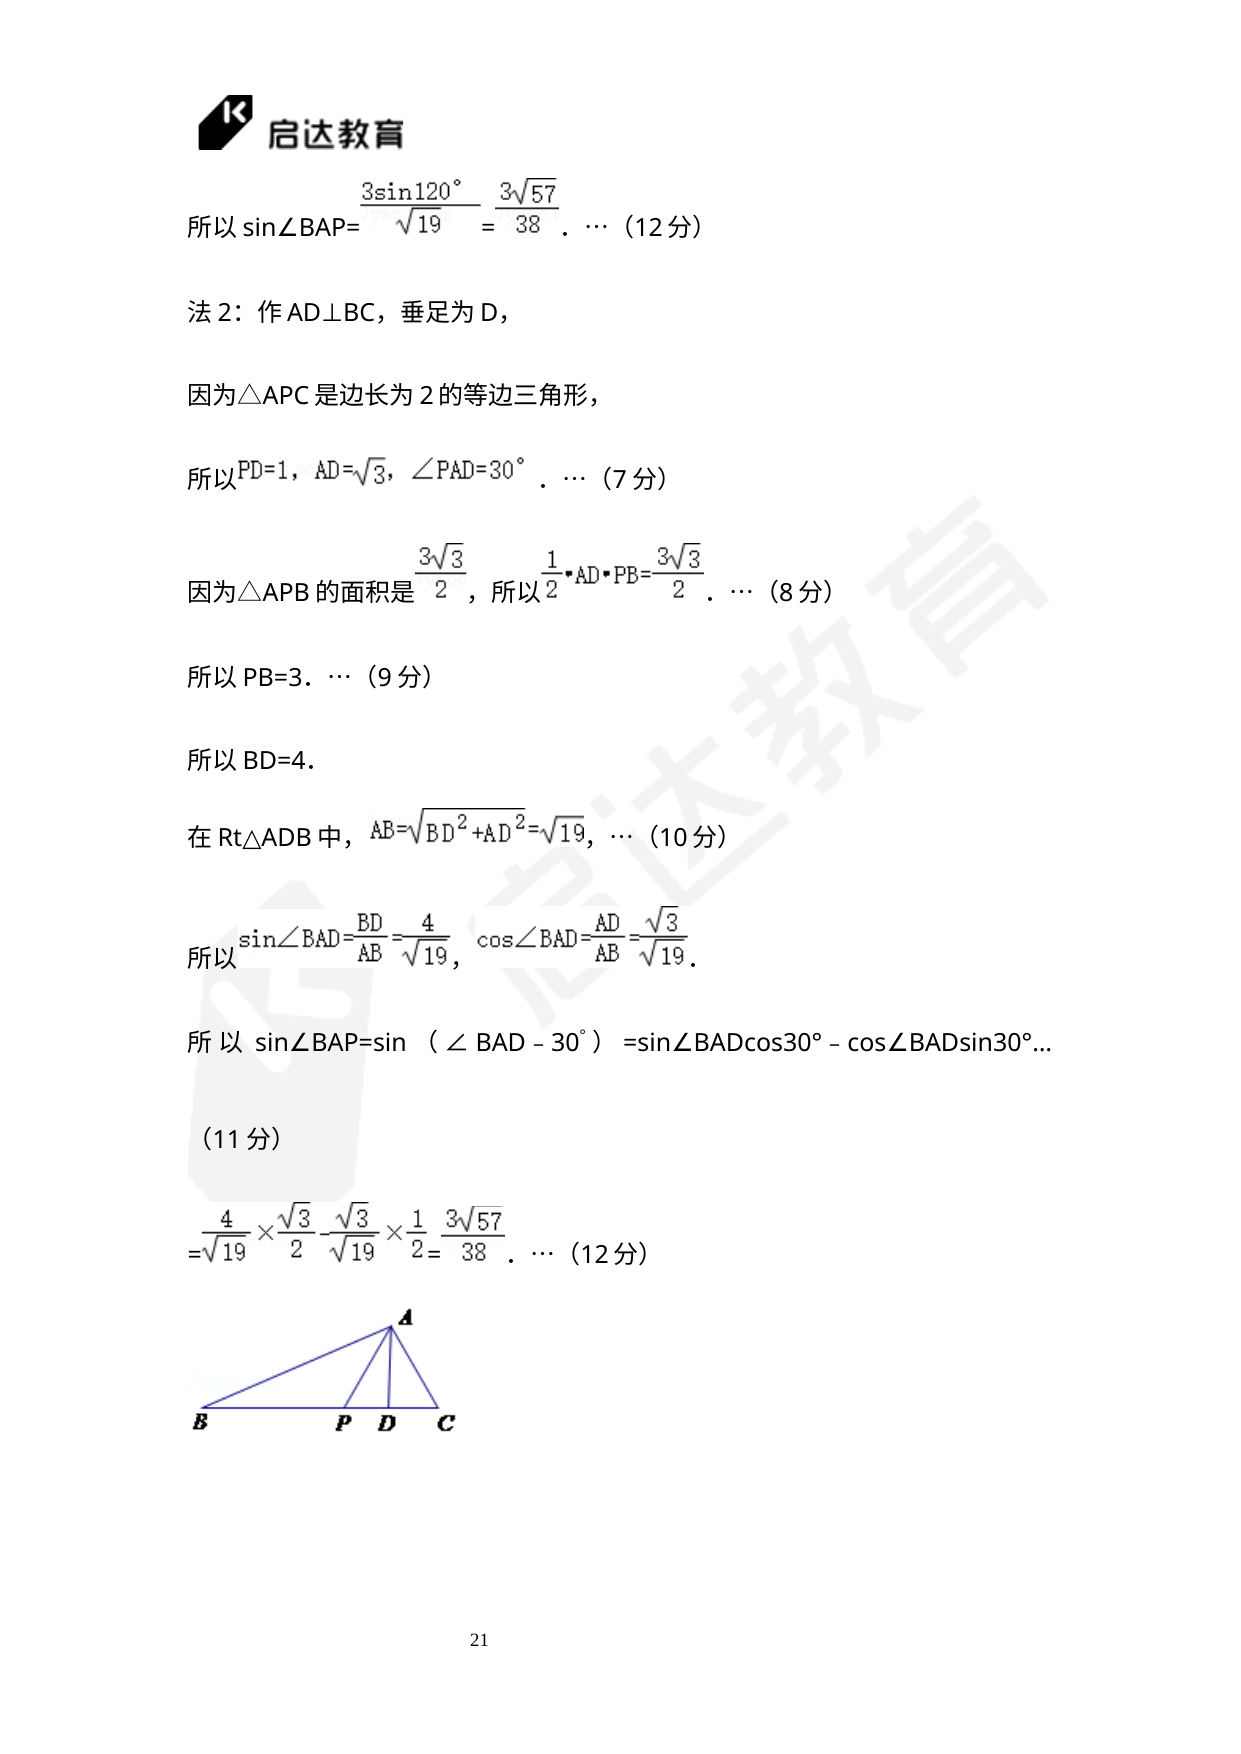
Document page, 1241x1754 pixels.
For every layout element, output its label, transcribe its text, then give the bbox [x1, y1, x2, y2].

picture [198, 95, 404, 150]
picture [201, 1202, 427, 1264]
picture [237, 457, 538, 489]
text 所以sin∠BAP==．…（12分） [187, 162, 1053, 259]
picture [360, 178, 481, 236]
text ==．…（12分） [187, 1188, 1053, 1286]
text 所以BD=4． [187, 726, 1053, 791]
picture [441, 1206, 505, 1264]
text 所以PB=3．…（9分） [187, 643, 1053, 708]
picture [237, 909, 451, 968]
text 在Rt△ADB中，，…（10分） [187, 809, 1053, 874]
picture [541, 543, 704, 601]
picture [475, 906, 688, 968]
picture [495, 178, 559, 236]
picture [187, 1303, 460, 1436]
text 所以．…（7分） [187, 444, 1053, 509]
text 法2：作AD⊥BC，垂足为D， [187, 278, 1053, 343]
picture [366, 808, 584, 847]
text 因为△APC是边长为2的等边三角形， [187, 361, 1053, 426]
text 因为△APB的面积是，所以．…（8分） [187, 527, 1053, 624]
text 所以sin∠BAP=sin（∠BAD﹣30°）=sin∠BADcos30°﹣cos∠BADsin30°…（11分） [187, 1008, 1053, 1170]
picture [414, 543, 467, 601]
